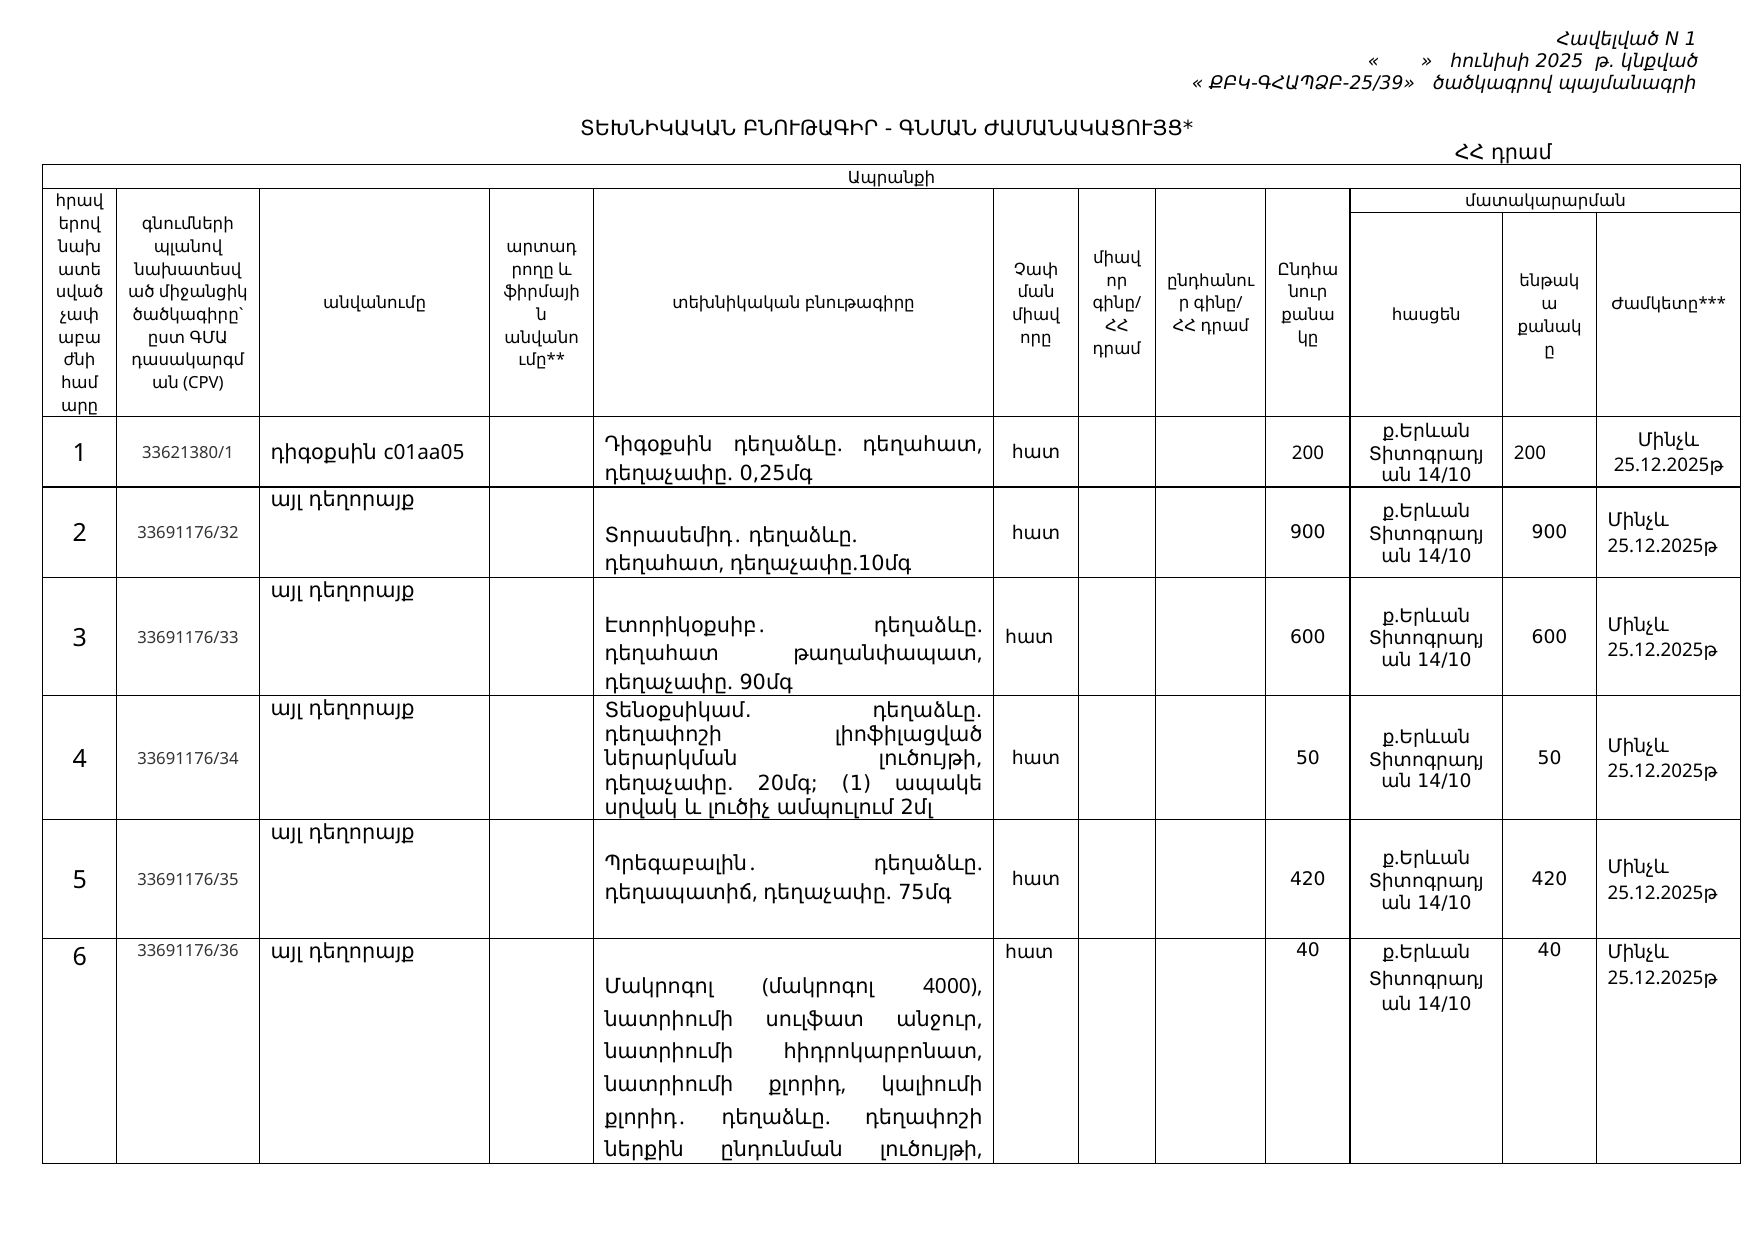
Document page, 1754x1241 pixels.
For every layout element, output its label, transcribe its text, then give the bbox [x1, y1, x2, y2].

table_cell 600 [1266, 578, 1349, 695]
table_cell 5 [43, 820, 116, 938]
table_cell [1351, 939, 1502, 1163]
text Հավելված N 1 [75, 28, 1698, 50]
table_cell ենթակա քանակը [1503, 213, 1596, 416]
table_cell տեխնիկական բնութագիրը [594, 189, 993, 416]
table_cell [490, 578, 593, 695]
table_cell մատակարարման [1351, 189, 1740, 212]
table_cell 2 [43, 488, 116, 577]
table_cell [1156, 696, 1265, 819]
table_cell [1079, 417, 1155, 486]
table_cell 50 [1503, 696, 1596, 819]
table_cell [1156, 488, 1265, 577]
text « » հունիսի 2025 թ. կնքված [75, 50, 1698, 72]
table_cell Ժամկետը*** [1597, 213, 1740, 416]
table_cell հրավերով նախատեսված չափաբաժնի համարը [43, 189, 116, 416]
table_cell 33691176/34 [117, 696, 259, 819]
table_cell Մինչև 25.12.2025թ [1597, 939, 1740, 1163]
table_cell հատ [994, 820, 1078, 938]
table_cell 50 [1266, 696, 1349, 819]
table_cell [1079, 696, 1155, 819]
table_cell Մինչև 25.12.2025թ [1597, 417, 1740, 486]
table_cell [1079, 488, 1155, 577]
table_cell 33691176/33 [117, 578, 259, 695]
table_cell 900 [1266, 488, 1349, 577]
table_cell Ընդհա նուր քանա կը [1266, 189, 1349, 416]
table_cell միավոր գինը/ՀՀ դրամ [1079, 189, 1155, 416]
table_cell այլ դեղորայք [260, 820, 489, 938]
table_cell Մինչև 25.12.2025թ [1597, 820, 1740, 938]
table_cell 33691176/35 [117, 820, 259, 938]
table_cell 200 [1266, 417, 1349, 486]
table_cell 33691176/36 [117, 939, 259, 1163]
table_cell Պրեգաբալին․ դեղաձևը. դեղապատիճ, դեղաչափը. 75մգ [594, 820, 993, 938]
table_cell 3 [43, 578, 116, 695]
table_cell 40 [1266, 939, 1349, 1163]
table_cell գնումների պլանով նախատեսված միջանցիկ ծածկագիրը` ըստ ԳՄԱ դասակարգման (CPV) [117, 189, 259, 416]
table_cell [490, 417, 593, 486]
table_cell ք.Երևան Տիտոգրադյան 14/10 [1351, 417, 1502, 486]
table_cell [1156, 578, 1265, 695]
table_cell ք.Երևան Տիտոգրադյան 14/10 [1351, 820, 1502, 938]
table_cell Տորասեմիդ․ դեղաձևը. դեղահատ, դեղաչափը.10մգ [594, 488, 993, 577]
table_cell 33621380/1 [117, 417, 259, 486]
table_cell 900 [1503, 488, 1596, 577]
table_cell հատ [994, 488, 1078, 577]
table_cell 420 [1266, 820, 1349, 938]
table_cell Տենօքսիկամ․ դեղաձևը. դեղափոշի լիոֆիլացված ներարկման լուծույթի, դեղաչափը. 20մգ; (1) ապակե սրվակ և լուծիչ ամպուլում 2մլ [594, 696, 993, 819]
table_cell հատ [994, 696, 1078, 819]
table_cell դիգօքսին c01aa05 [260, 417, 489, 486]
table_cell ք.Երևան Տիտոգրադյան 14/10 [1351, 488, 1502, 577]
table_cell Էտորիկօքսիբ․ դեղաձևը. դեղահատ թաղանփապատ, դեղաչափը. 90մգ [594, 578, 993, 695]
table_cell 4 [43, 696, 116, 819]
table_cell [1156, 820, 1265, 938]
table_cell ք.Երևան Տիտոգրադյան 14/10 [1351, 696, 1502, 819]
table_cell [1079, 578, 1155, 695]
table_cell 1 [43, 417, 116, 486]
text ՀՀ դրամ [75, 140, 1698, 164]
table_cell [490, 488, 593, 577]
table_cell [1079, 820, 1155, 938]
table_header Ապրանքի [43, 165, 1740, 188]
table_cell [490, 820, 593, 938]
table_cell Դիգօքսին դեղաձևը. դեղահատ, դեղաչափը. 0,25մգ [594, 417, 993, 486]
table_cell այլ դեղորայք [260, 696, 489, 819]
text « ՔԲԿ-ԳՀԱՊՁԲ-25/39» ծածկագրով պայմանագրի [75, 72, 1698, 94]
table_cell [490, 696, 593, 819]
table_cell Մինչև 25.12.2025թ [1597, 696, 1740, 819]
table_cell 6 [43, 939, 116, 1163]
table_cell Մինչև 25.12.2025թ [1597, 578, 1740, 695]
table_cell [594, 939, 993, 1163]
table_cell [1156, 417, 1265, 486]
table_cell [490, 939, 593, 1163]
table_cell [1156, 939, 1265, 1163]
table_cell Մինչև 25.12.2025թ [1597, 488, 1740, 577]
text ՏԵԽՆԻԿԱԿԱՆ ԲՆՈՒԹԱԳԻՐ - ԳՆՄԱՆ ԺԱՄԱՆԱԿԱՑՈՒՅՑ* [75, 116, 1698, 140]
table_cell հատ [994, 939, 1078, 1163]
table_cell այլ դեղորայք [260, 939, 489, 1163]
table_cell [1079, 939, 1155, 1163]
table_cell 40 [1503, 939, 1596, 1163]
table_cell անվանումը [260, 189, 489, 416]
table_cell ք.Երևան Տիտոգրադյան 14/10 [1351, 578, 1502, 695]
table_cell այլ դեղորայք [260, 578, 489, 695]
table_cell արտադրողը և ֆիրմային անվանումը** [490, 189, 593, 416]
table_cell ընդհանուր գինը/ ՀՀ դրամ [1156, 189, 1265, 416]
table_cell 600 [1503, 578, 1596, 695]
table_cell Չափ ման միավ որը [994, 189, 1078, 416]
table_cell 33691176/32 [117, 488, 259, 577]
table_cell հատ [994, 417, 1078, 486]
table_cell այլ դեղորայք [260, 488, 489, 577]
table_cell 420 [1503, 820, 1596, 938]
table_cell 200 [1503, 417, 1596, 486]
table_cell հատ [994, 578, 1078, 695]
table_cell հասցեն [1351, 213, 1502, 416]
